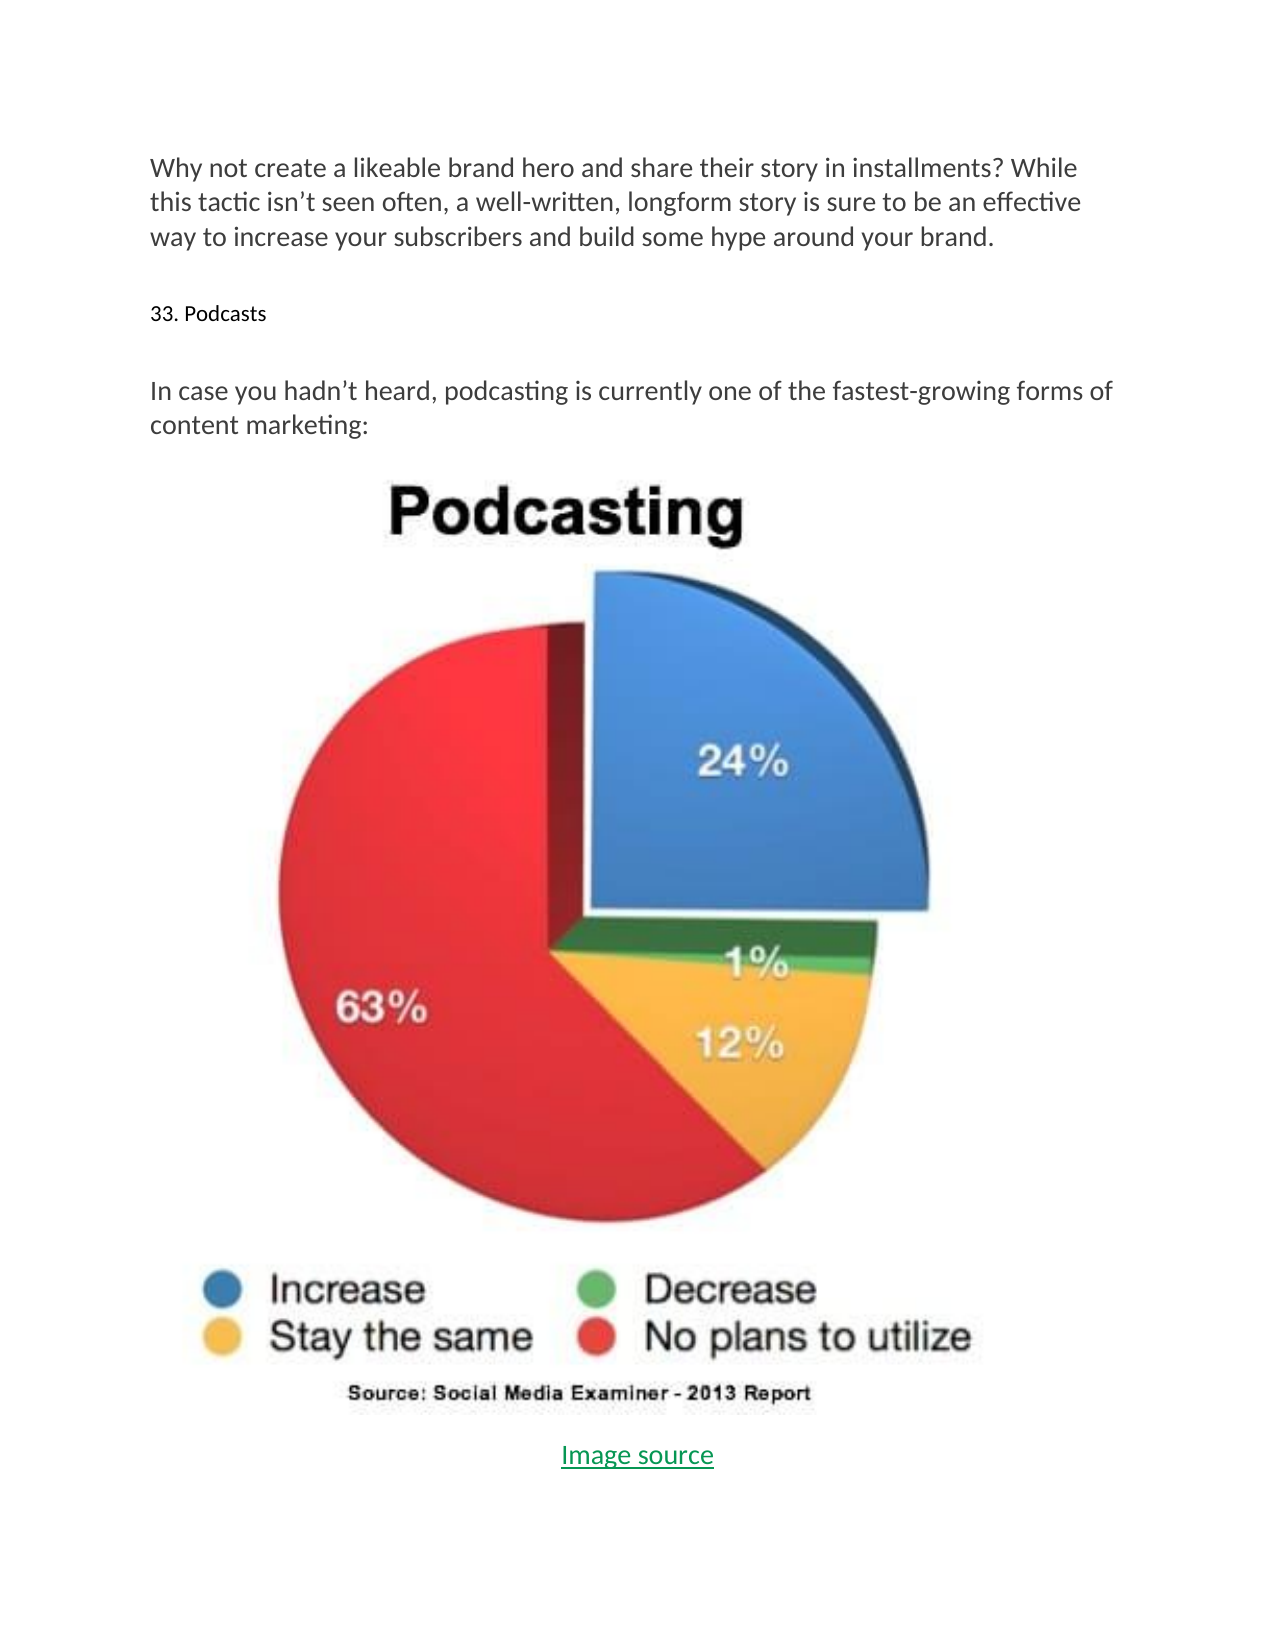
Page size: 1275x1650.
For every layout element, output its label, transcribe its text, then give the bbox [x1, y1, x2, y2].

text 33. Podcasts [104, 276, 1125, 350]
text Why not create a likeable brand hero and share their story in installments? While this tactic isn’t seen often, a well-written, longform story is sure to be an effective way to increase your subscribers and build some hype around your brand. [150, 150, 1125, 253]
picture [150, 464, 1019, 1415]
text Image source [150, 1437, 1125, 1472]
text In case you hadn’t heard, podcasting is currently one of the fastest-growing forms of content marketing: [150, 373, 1125, 442]
